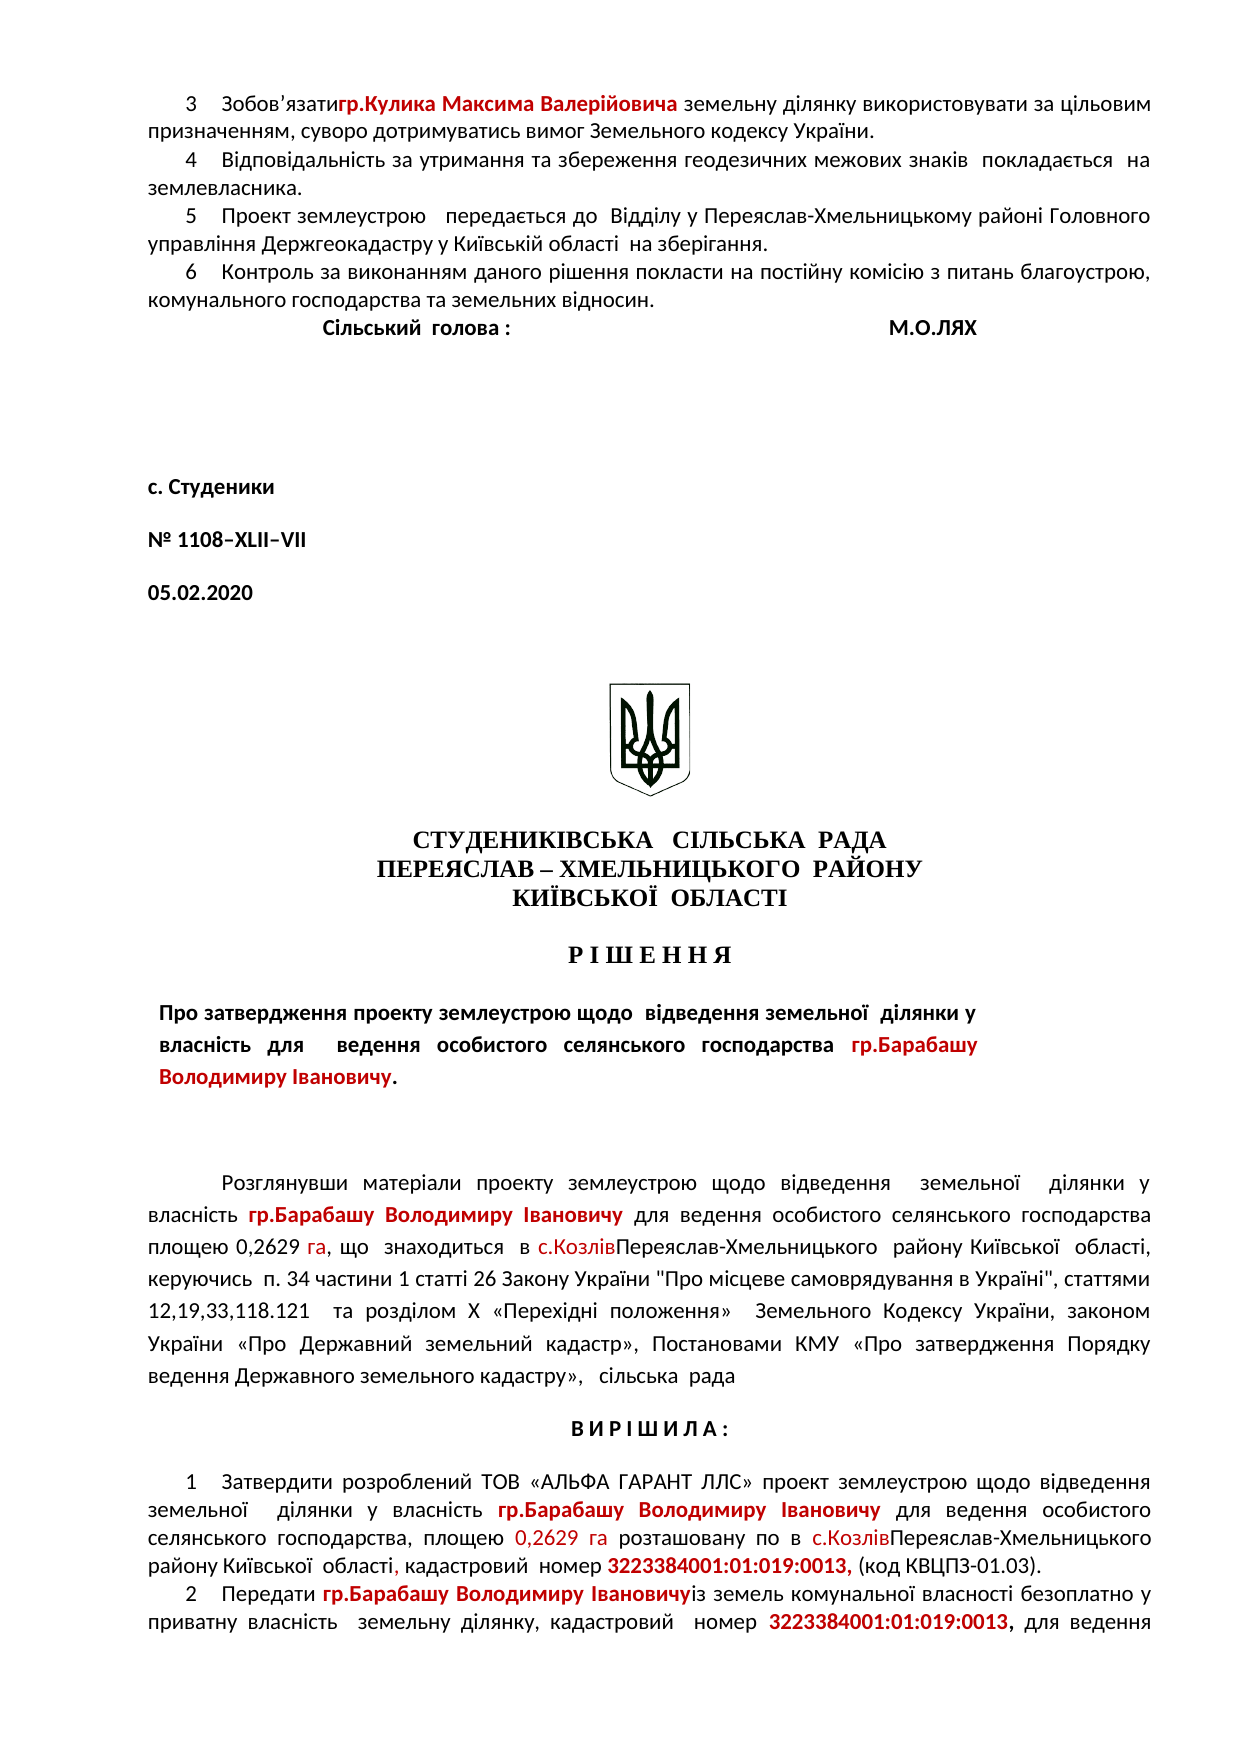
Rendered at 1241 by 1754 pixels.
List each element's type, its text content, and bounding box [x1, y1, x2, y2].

text 05.02.2020 [148, 578, 1152, 606]
list Відповідальність за утримання та збереження геодезичних межових знаків покладається на землевласника. [148, 145, 1152, 201]
text Сільський голова : М.О.ЛЯХ [148, 313, 1152, 341]
list Контроль за виконанням даного рішення покласти на постійну комісію з питань благоустрою, комунального господарства та земельних відносин. [148, 257, 1152, 313]
picture [609, 683, 691, 797]
text ПЕРЕЯСЛАВ – ХМЕЛЬНИЦЬКОГО РАЙОНУ [148, 854, 1152, 883]
text КИЇВСЬКОЇ ОБЛАСТІ [148, 883, 1152, 911]
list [148, 1579, 1152, 1635]
text Розглянувши матеріали проекту землеустрою щодо відведення земельної ділянки у власність гр.Барабашу Володимиру Івановичу для ведення особистого селянського господарства площею 0,2629 га, що знаходиться в с.КозлівПереяслав-Хмельницького району Київської області, керуючись п. 34 частини 1 статті 26 Закону України "Про місцеве самоврядування в Україні", статтями 12,19,33,118.121 та розділом Х «Перехідні положення» Земельного Кодексу України, законом України «Про Державний земельний кадастр», Постановами КМУ «Про затвердження Порядку ведення Державного земельного кадастру», сільська рада [148, 1168, 1152, 1389]
text № 1108–XLІІ–VІІ [148, 525, 1152, 553]
text Р І Ш Е Н Н Я [148, 940, 1152, 969]
text СТУДЕНИКІВСЬКА СІЛЬСЬКА РАДА [148, 825, 1152, 854]
list Зобов’язатигр.Кулика Максима Валерійовича земельну ділянку використовувати за цільовим призначенням, суворо дотримуватись вимог Земельного кодексу України. [148, 89, 1152, 145]
table_header Про затвердження проекту землеустрою щодо відведення земельної ділянки у власність для ведення особистого селянського господарства гр.Барабашу Володимиру Івановичу. [148, 998, 989, 1115]
text В И Р І Ш И Л А : [148, 1414, 1152, 1442]
list Проект землеустрою передається до Відділу у Переяслав-Хмельницькому районі Головного управління Держгеокадастру у Київській області на зберігання. [148, 201, 1152, 257]
text с. Студеники [148, 472, 1152, 500]
list Затвердити розроблений ТОВ «АЛЬФА ГАРАНТ ЛЛС» проект землеустрою щодо відведення земельної ділянки у власність гр.Барабашу Володимиру Івановичу для ведення особистого селянського господарства, площею 0,2629 га розташовану по в с.КозлівПереяслав-Хмельницького району Київської області, кадастровий номер 3223384001:01:019:0013, (код КВЦПЗ-01.03). [148, 1467, 1152, 1579]
